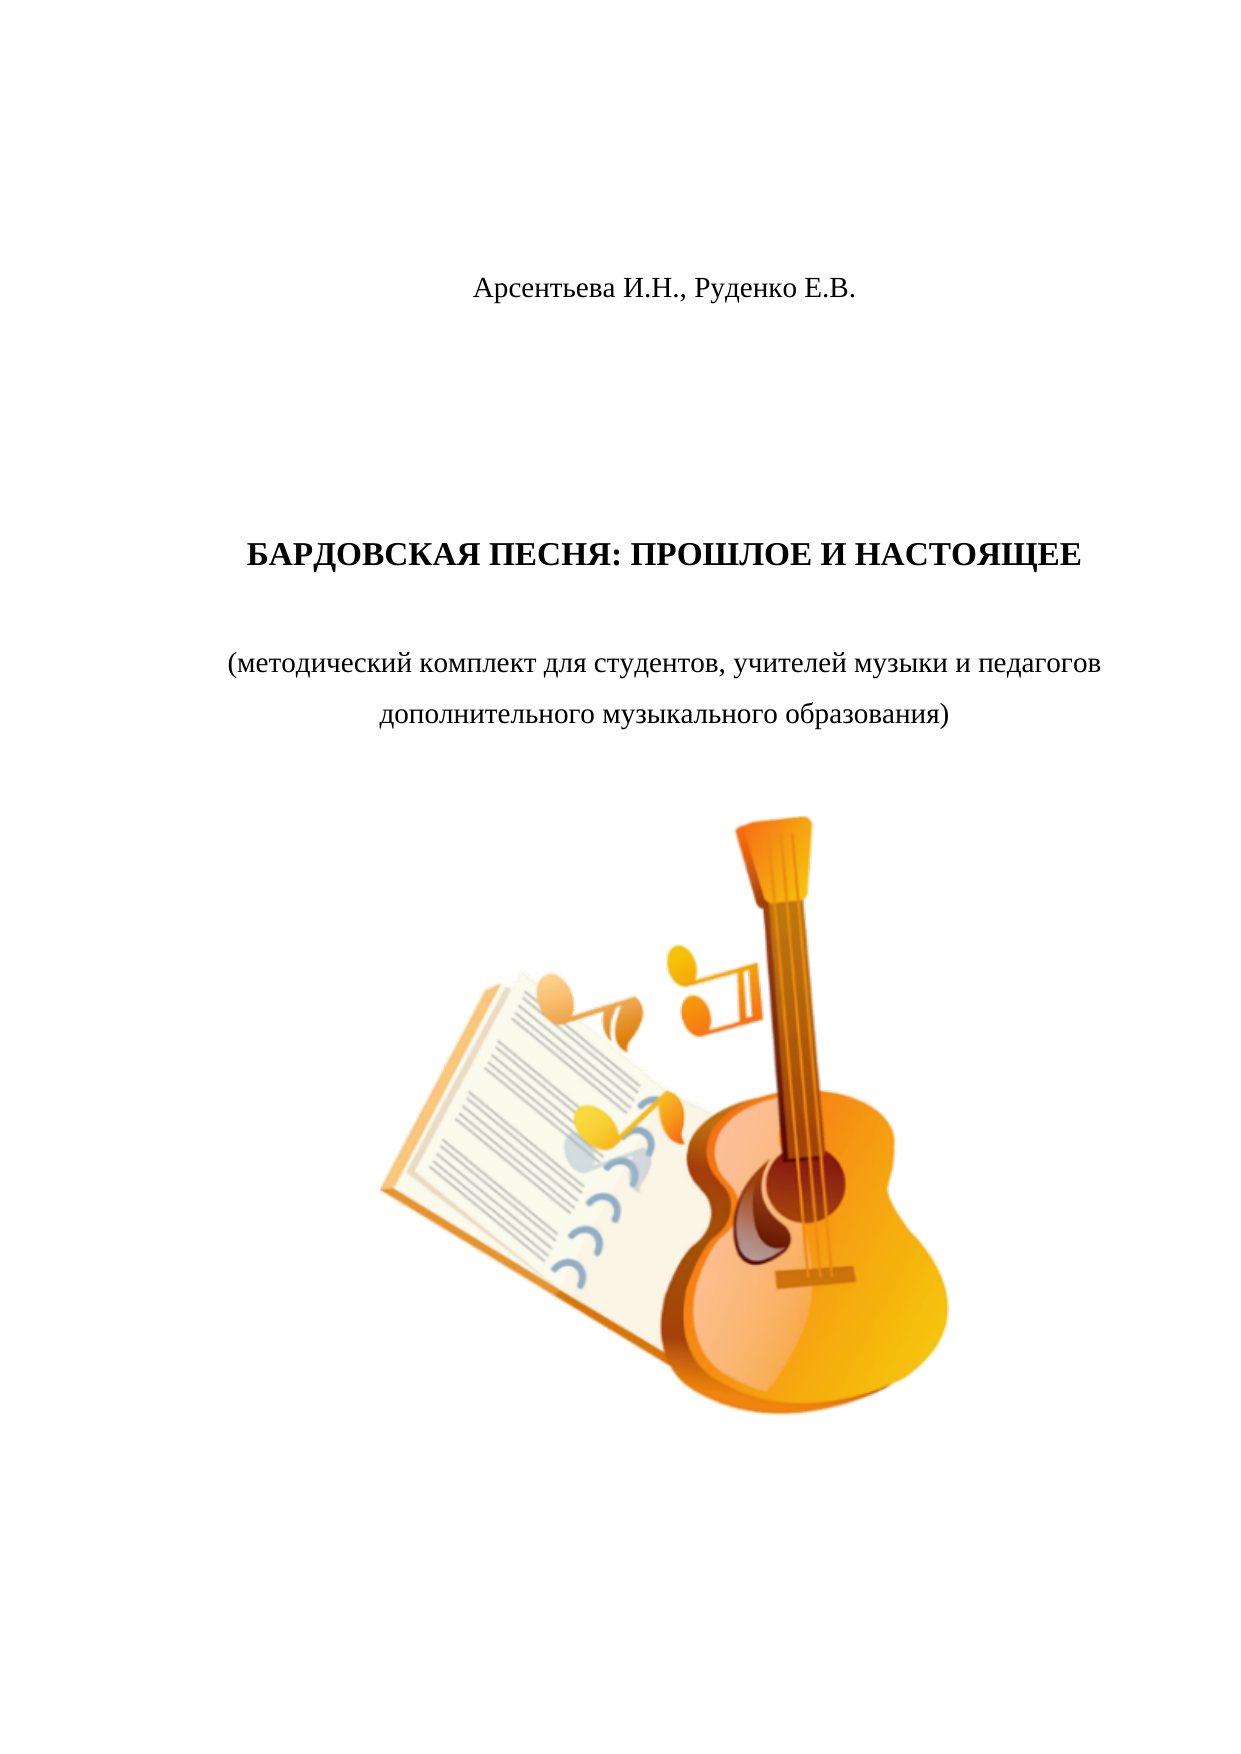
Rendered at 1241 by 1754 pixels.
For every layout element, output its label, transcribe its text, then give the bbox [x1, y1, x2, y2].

text (методический комплект для студентов, учителей музыки и педагогов дополнительного музыкального образования) [177, 646, 1152, 729]
text Арсентьева И.Н., Руденко Е.В. [177, 271, 1152, 304]
picture [380, 815, 949, 1416]
text БАРДОВСКАЯ ПЕСНЯ: ПРОШЛОЕ И НАСТОЯЩЕЕ [177, 535, 1152, 573]
